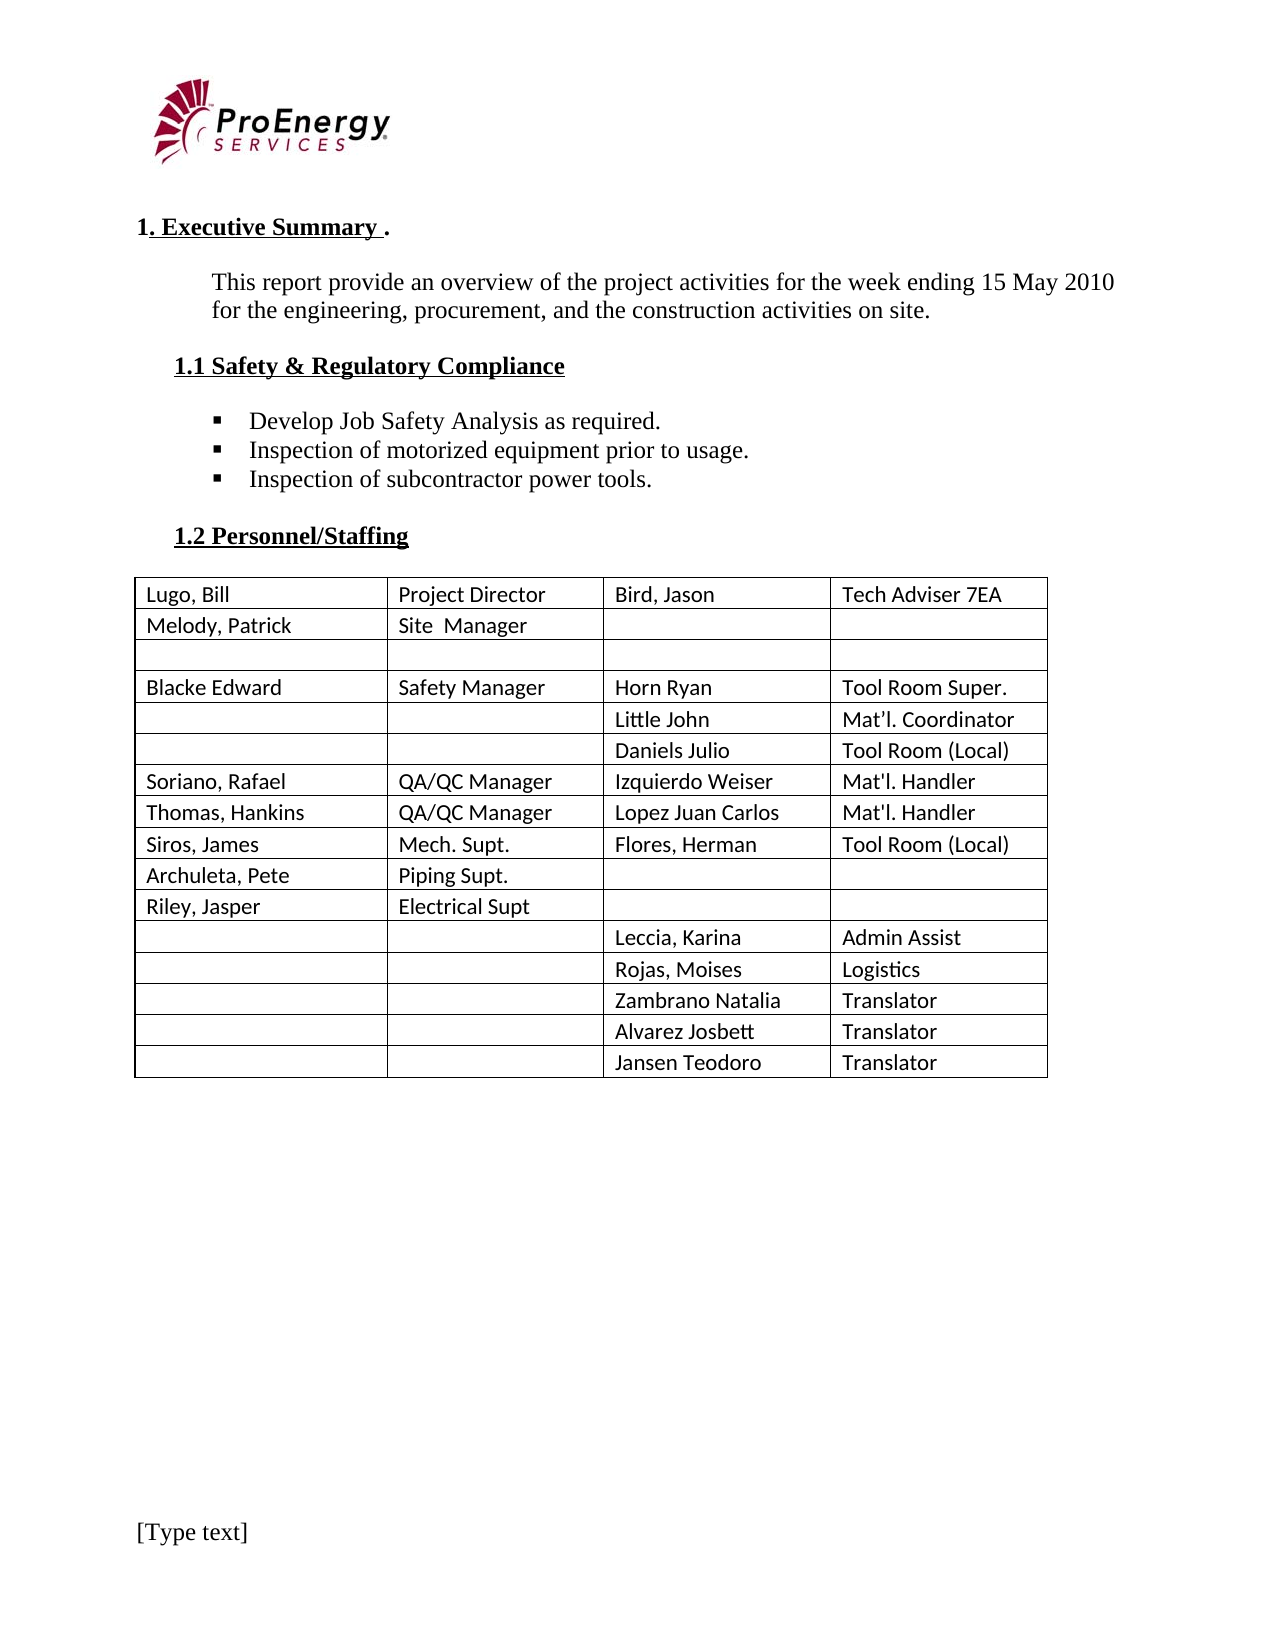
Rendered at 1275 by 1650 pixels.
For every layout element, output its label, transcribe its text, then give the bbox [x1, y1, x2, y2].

list Inspection of motorized equipment prior to usage. [211, 435, 1137, 464]
table_cell [831, 640, 1047, 670]
table_cell [388, 921, 603, 952]
table_cell Leccia, Karina [604, 921, 830, 952]
table_cell [136, 703, 387, 733]
table_cell Zambrano Natalia [604, 984, 830, 1014]
table_cell Admin Assist [831, 921, 1047, 952]
table_cell Horn Ryan [604, 671, 830, 702]
table_cell [136, 953, 387, 983]
table_cell [831, 609, 1047, 639]
table_cell [388, 984, 603, 1014]
text This report provide an overview of the project activities for the week ending 15 May 2010 for the engineering, procurement, and the construction activities on site. [211, 267, 1130, 324]
table_header Project Director [388, 578, 603, 608]
table_cell Safety Manager [388, 671, 603, 702]
table_cell [136, 984, 387, 1014]
table_cell [136, 1015, 387, 1045]
table_cell Mech. Supt. [388, 828, 603, 858]
table_cell [136, 1046, 387, 1077]
table_cell Translator [831, 1046, 1047, 1077]
table_cell [388, 703, 603, 733]
table_cell [604, 609, 830, 639]
table_cell [388, 640, 603, 670]
table_cell [388, 1046, 603, 1077]
table_cell Mat’l. Coordinator [831, 703, 1047, 733]
table_cell [604, 890, 830, 920]
table_cell Mat'l. Handler [831, 796, 1047, 827]
table_header Lugo, Bill [136, 578, 387, 608]
table_header Bird, Jason [604, 578, 830, 608]
picture [150, 75, 394, 169]
table_cell Piping Supt. [388, 859, 603, 889]
table_cell [388, 953, 603, 983]
list Safety & Regulatory Compliance [174, 351, 1137, 380]
table_cell [388, 734, 603, 764]
table_cell Flores, Herman [604, 828, 830, 858]
table_cell Logistics [831, 953, 1047, 983]
text 1. Executive Summary . [136, 212, 1137, 240]
table_cell Blacke Edward [136, 671, 387, 702]
table_cell [604, 859, 830, 889]
table_cell Electrical Supt [388, 890, 603, 920]
table_cell Tool Room Super. [831, 671, 1047, 702]
table_cell Alvarez Josbett [604, 1015, 830, 1045]
table_cell Lopez Juan Carlos [604, 796, 830, 827]
table_cell Tool Room (Local) [831, 734, 1047, 764]
table_cell [136, 921, 387, 952]
list Personnel/Staffing [174, 521, 1108, 550]
table_cell [831, 890, 1047, 920]
table_cell Jansen Teodoro [604, 1046, 830, 1077]
table_cell Tool Room (Local) [831, 828, 1047, 858]
table_cell Site Manager [388, 609, 603, 639]
list Develop Job Safety Analysis as required. [211, 406, 1137, 435]
table_cell [604, 640, 830, 670]
list Inspection of subcontractor power tools. [211, 464, 1137, 492]
table_cell Melody, Patrick [136, 609, 387, 639]
table_cell Siros, James [136, 828, 387, 858]
table_cell Translator [831, 1015, 1047, 1045]
table_cell Thomas, Hankins [136, 796, 387, 827]
table_cell QA/QC Manager [388, 765, 603, 795]
table_cell Mat'l. Handler [831, 765, 1047, 795]
table_cell QA/QC Manager [388, 796, 603, 827]
table_cell [388, 1015, 603, 1045]
table_cell Riley, Jasper [136, 890, 387, 920]
table_cell Little John [604, 703, 830, 733]
table_cell Translator [831, 984, 1047, 1014]
table_cell Archuleta, Pete [136, 859, 387, 889]
table_cell Rojas, Moises [604, 953, 830, 983]
table_header Tech Adviser 7EA [831, 578, 1047, 608]
table_cell Daniels Julio [604, 734, 830, 764]
table_cell [136, 734, 387, 764]
table_cell [136, 640, 387, 670]
table_cell Soriano, Rafael [136, 765, 387, 795]
table_cell [831, 859, 1047, 889]
table_cell Izquierdo Weiser [604, 765, 830, 795]
